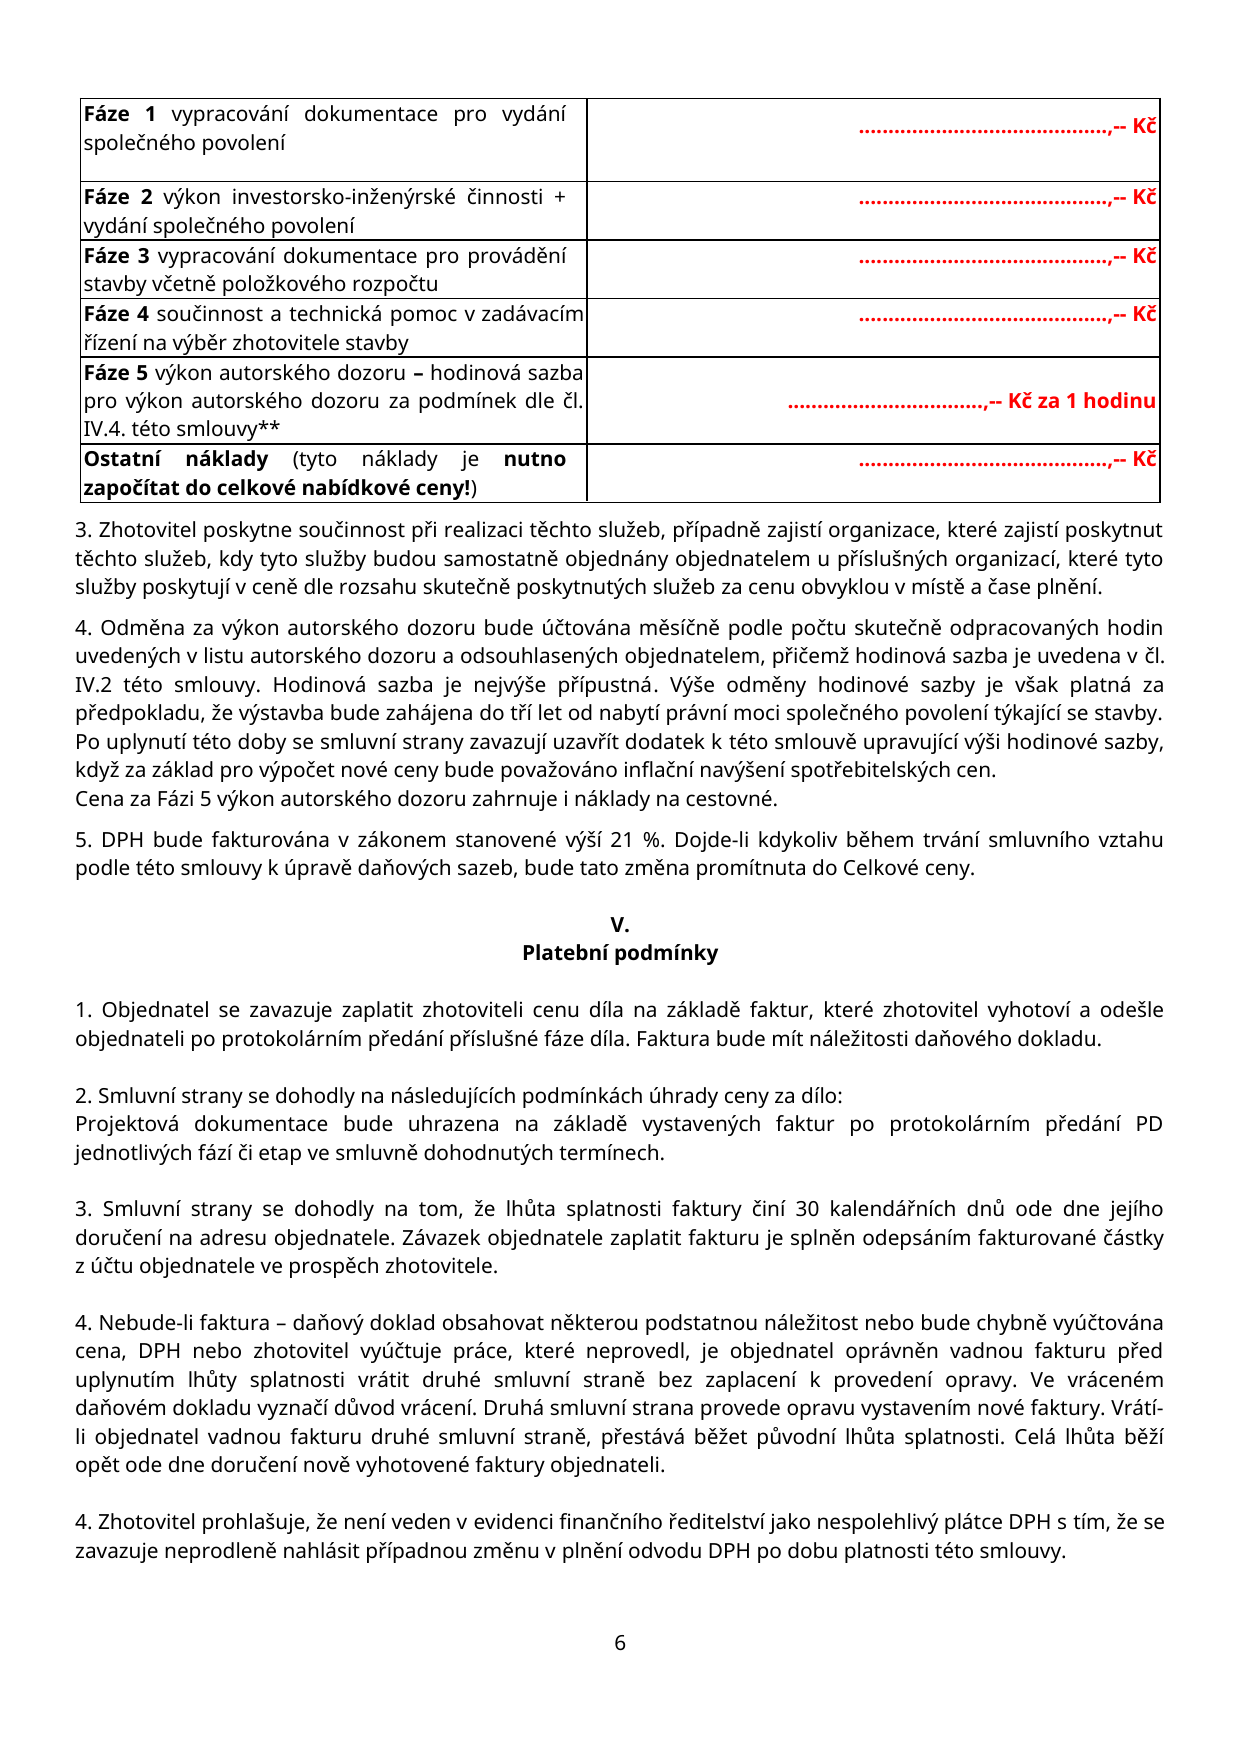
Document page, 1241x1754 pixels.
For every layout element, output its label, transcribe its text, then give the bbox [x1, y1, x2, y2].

text 3. Smluvní strany se dohodly na tom, že lhůta splatnosti faktury činí 30 kalendářních dnů ode dne jejího doručení na adresu objednatele. Závazek objednatele zaplatit fakturu je splněn odepsáním fakturované částky z účtu objednatele ve prospěch zhotovitele. [75, 1194, 1165, 1280]
table_cell ..........................................,-- Kč [588, 445, 1159, 501]
table_header ..........................................,-- Kč [588, 99, 1159, 181]
table_cell Fáze 4 součinnost a technická pomoc v zadávacím řízení na výběr zhotovitele stavby [81, 299, 586, 356]
table_header Fáze 1 vypracování dokumentace pro vydání společného povolení [81, 99, 586, 181]
table_cell ..........................................,-- Kč [588, 299, 1159, 356]
text Cena za Fázi 5 výkon autorského dozoru zahrnuje i náklady na cestovné. [75, 784, 1165, 812]
text 2. Smluvní strany se dohodly na následujících podmínkách úhrady ceny za dílo: [75, 1081, 1165, 1109]
text 4. Zhotovitel prohlašuje, že není veden v evidenci finančního ředitelství jako nespolehlivý plátce DPH s tím, že se zavazuje neprodleně nahlásit případnou změnu v plnění odvodu DPH po dobu platnosti této smlouvy. [75, 1507, 1165, 1564]
text 4. Odměna za výkon autorského dozoru bude účtována měsíčně podle počtu skutečně odpracovaných hodin uvedených v listu autorského dozoru a odsouhlasených objednatelem, přičemž hodinová sazba je uvedena v čl. IV.2 této smlouvy. Hodinová sazba je nejvýše přípustná. Výše odměny hodinové sazby je však platná za předpokladu, že výstavba bude zahájena do tří let od nabytí právní moci společného povolení týkající se stavby. Po uplynutí této doby se smluvní strany zavazují uzavřít dodatek k této smlouvě upravující výši hodinové sazby, když za základ pro výpočet nové ceny bude považováno inflační navýšení spotřebitelských cen. [75, 613, 1165, 784]
table_cell ..........................................,-- Kč [588, 241, 1159, 298]
text Projektová dokumentace bude uhrazena na základě vystavených faktur po protokolárním předání PD jednotlivých fází či etap ve smluvně dohodnutých termínech. [75, 1109, 1165, 1166]
table_cell ..........................................,-- Kč [588, 182, 1159, 239]
text 4. Nebude-li faktura – daňový doklad obsahovat některou podstatnou náležitost nebo bude chybně vyúčtována cena, DPH nebo zhotovitel vyúčtuje práce, které neprovedl, je objednatel oprávněn vadnou fakturu před uplynutím lhůty splatnosti vrátit druhé smluvní straně bez zaplacení k provedení opravy. Ve vráceném daňovém dokladu vyznačí důvod vrácení. Druhá smluvní strana provede opravu vystavením nové faktury. Vrátí-li objednatel vadnou fakturu druhé smluvní straně, přestává běžet původní lhůta splatnosti. Celá lhůta běží opět ode dne doručení nově vyhotovené faktury objednateli. [75, 1308, 1165, 1479]
table_cell Fáze 3 vypracování dokumentace pro provádění stavby včetně položkového rozpočtu [81, 241, 586, 298]
table_cell Ostatní náklady (tyto náklady je nutno započítat do celkové nabídkové ceny!) [81, 445, 586, 501]
text Platební podmínky [75, 938, 1165, 967]
table_cell .................................,-- Kč za 1 hodinu [588, 358, 1159, 443]
text 1. Objednatel se zavazuje zaplatit zhotoviteli cenu díla na základě faktur, které zhotovitel vyhotoví a odešle objednateli po protokolárním předání příslušné fáze díla. Faktura bude mít náležitosti daňového dokladu. [75, 995, 1165, 1052]
table_cell Fáze 5 výkon autorského dozoru – hodinová sazba pro výkon autorského dozoru za podmínek dle čl. IV.4. této smlouvy** [81, 358, 586, 443]
text 3. Zhotovitel poskytne součinnost při realizaci těchto služeb, případně zajistí organizace, které zajistí poskytnut těchto služeb, kdy tyto služby budou samostatně objednány objednatelem u příslušných organizací, které tyto služby poskytují v ceně dle rozsahu skutečně poskytnutých služeb za cenu obvyklou v místě a čase plnění. [75, 515, 1165, 601]
table_cell Fáze 2 výkon investorsko-inženýrské činnosti + vydání společného povolení [81, 182, 586, 239]
text 5. DPH bude fakturována v zákonem stanovené výší 21 %. Dojde-li kdykoliv během trvání smluvního vztahu podle této smlouvy k úpravě daňových sazeb, bude tato změna promítnuta do Celkové ceny. [75, 825, 1165, 882]
text V. [75, 910, 1165, 938]
